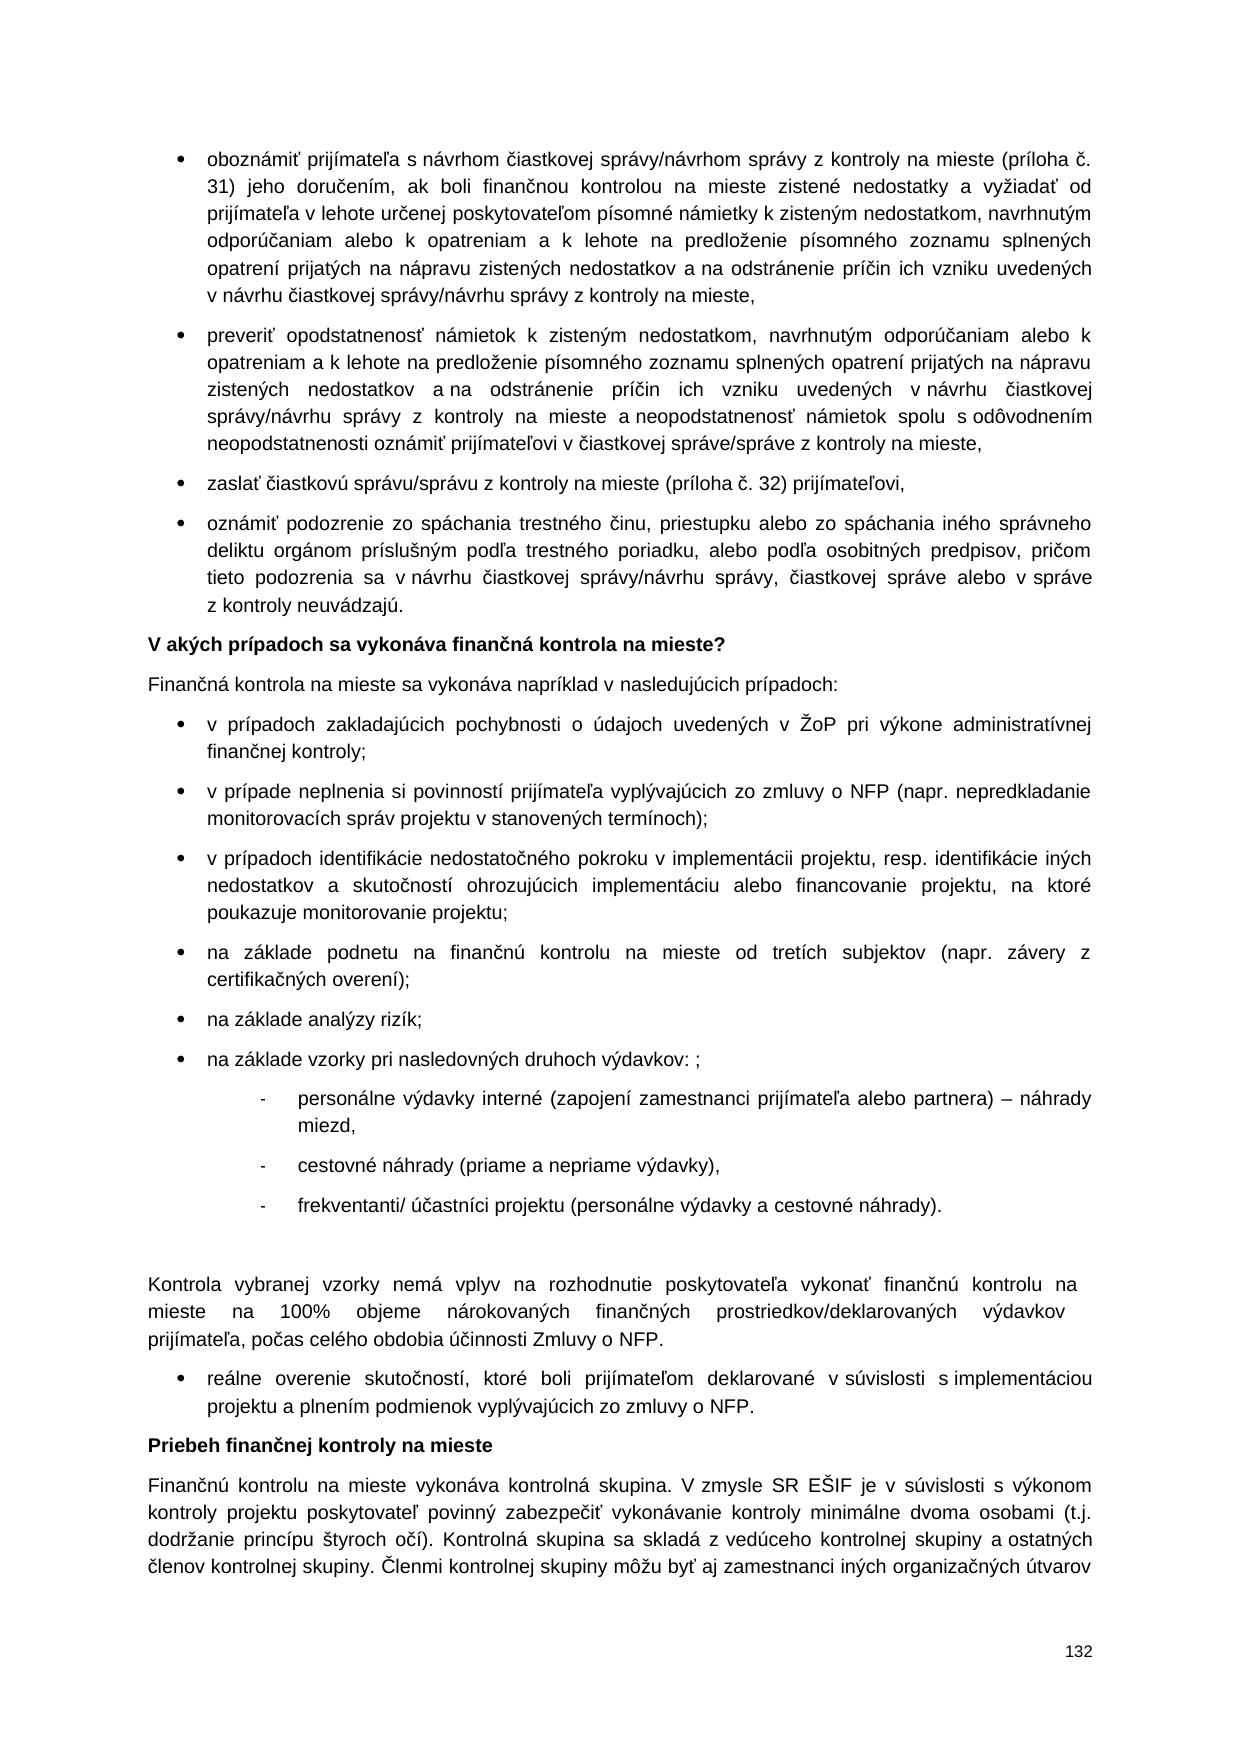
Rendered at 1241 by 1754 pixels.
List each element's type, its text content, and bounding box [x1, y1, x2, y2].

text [148, 1474, 1092, 1578]
text preveriť opodstatnenosť námietok k zisteným nedostatkom, navrhnutým odporúčaniam alebo k opatreniam a k lehote na predloženie písomného zoznamu splnených opatrení prijatých na nápravu zistených nedostatkov a na odstránenie príčin ich vzniku uvedených v návrhu čiastkovej správy/návrhu správy z kontroly na mieste a neopodstatnenosť námietok spolu s odôvodnením neopodstatnenosti oznámiť prijímateľovi v čiastkovej správe/správe z kontroly na mieste, [177, 323, 1092, 455]
list personálne výdavky interné (zapojení zamestnanci prijímateľa alebo partnera) – náhrady miezd, [260, 1087, 1092, 1137]
list reálne overenie skutočností, ktoré boli prijímateľom deklarované v súvislosti s implementáciou projektu a plnením podmienok vyplývajúcich zo zmluvy o NFP. [177, 1367, 1092, 1417]
list v prípade neplnenia si povinností prijímateľa vyplývajúcich zo zmluvy o NFP (napr. nepredkladanie monitorovacích správ projektu v stanovených termínoch); [177, 779, 1092, 829]
text Finančná kontrola na mieste sa vykonáva napríklad v nasledujúcich prípadoch: [148, 673, 1092, 696]
list na základe podnetu na finančnú kontrolu na mieste od tretích subjektov (napr. závery z certifikačných overení); [177, 941, 1092, 991]
text zaslať čiastkovú správu/správu z kontroly na mieste (príloha č. 32) prijímateľovi, [177, 472, 1092, 495]
list cestovné náhrady (priame a nepriame výdavky), [260, 1154, 1092, 1177]
text Kontrola vybranej vzorky nemá vplyv na rozhodnutie poskytovateľa vykonať finančnú kontrolu na mieste na 100% objeme nárokovaných finančných prostriedkov/deklarovaných výdavkov prijímateľa, počas celého obdobia účinnosti Zmluvy o NFP. [148, 1273, 1092, 1350]
list v prípadoch identifikácie nedostatočného pokroku v implementácii projektu, resp. identifikácie iných nedostatkov a skutočností ohrozujúcich implementáciu alebo financovanie projektu, na ktoré poukazuje monitorovanie projektu; [177, 846, 1092, 924]
list na základe vzorky pri nasledovných druhoch výdavkov: ; [177, 1047, 1092, 1070]
text V akých prípadoch sa vykonáva finančná kontrola na mieste? [148, 633, 1092, 656]
text oboznámiť prijímateľa s návrhom čiastkovej správy/návrhom správy z kontroly na mieste (príloha č. 31) jeho doručením, ak boli finančnou kontrolou na mieste zistené nedostatky a vyžiadať od prijímateľa v lehote určenej poskytovateľom písomné námietky k zisteným nedostatkom, navrhnutým odporúčaniam alebo k opatreniam a k lehote na predloženie písomného zoznamu splnených opatrení prijatých na nápravu zistených nedostatkov a na odstránenie príčin ich vzniku uvedených v návrhu čiastkovej správy/návrhu správy z kontroly na mieste, [177, 148, 1092, 306]
list frekventanti/ účastníci projektu (personálne výdavky a cestovné náhrady). [260, 1194, 1092, 1216]
text Priebeh finančnej kontroly na mieste [148, 1434, 1092, 1457]
list v prípadoch zakladajúcich pochybnosti o údajoch uvedených v ŽoP pri výkone administratívnej finančnej kontroly; [177, 712, 1092, 762]
text oznámiť podozrenie zo spáchania trestného činu, priestupku alebo zo spáchania iného správneho deliktu orgánom príslušným podľa trestného poriadku, alebo podľa osobitných predpisov, pričom tieto podozrenia sa v návrhu čiastkovej správy/návrhu správy, čiastkovej správe alebo v správe z kontroly neuvádzajú. [177, 512, 1092, 616]
list na základe analýzy rizík; [177, 1008, 1092, 1030]
